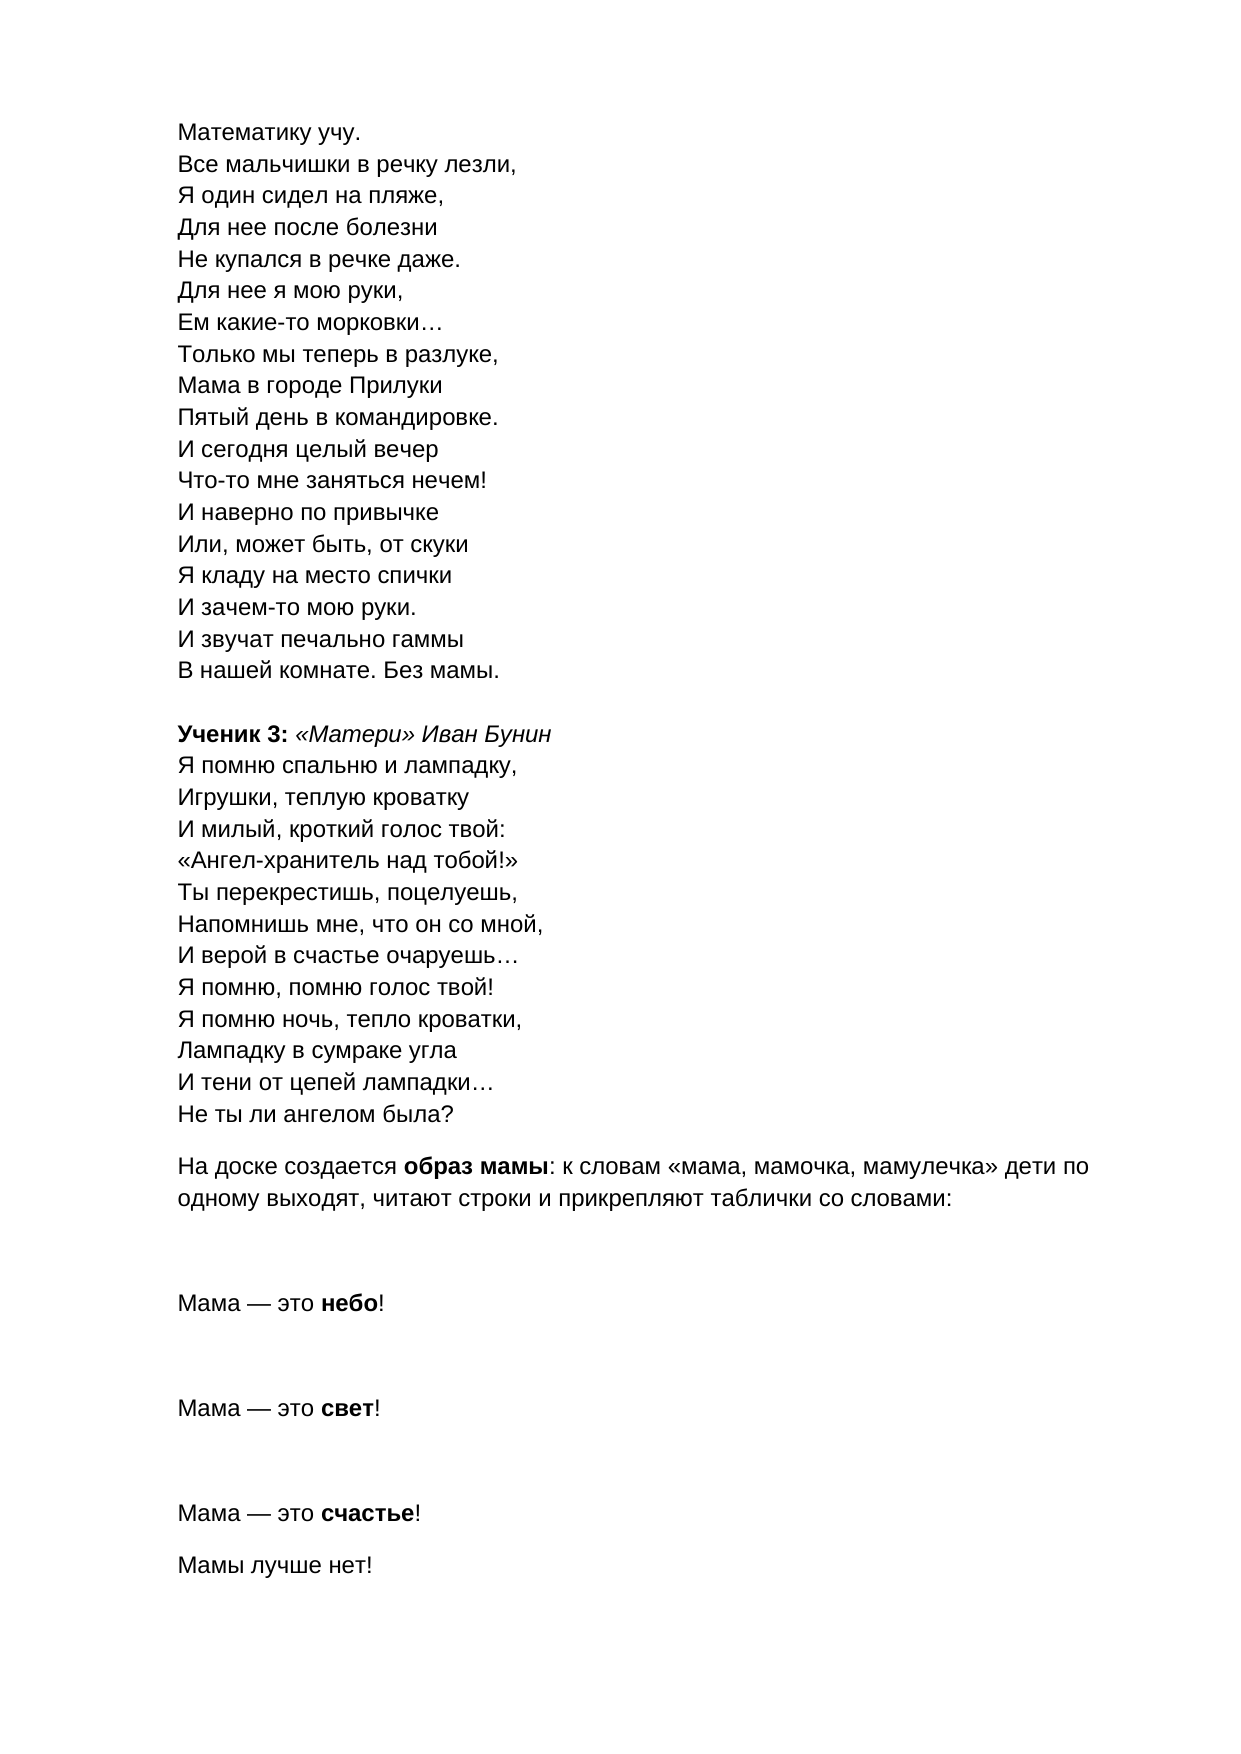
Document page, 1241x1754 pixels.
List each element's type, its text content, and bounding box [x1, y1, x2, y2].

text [177, 118, 1152, 1127]
text Мама — это свет! [177, 1394, 1152, 1422]
text На доске создается образ мамы: к словам «мама, мамочка, мамулечка» дети по одному выходят, читают строки и прикрепляют таблички со словами: [177, 1152, 1152, 1212]
text Мама — это счастье! [177, 1499, 1152, 1527]
text Мама — это небо! [177, 1289, 1152, 1317]
text Мамы лучше нет! [177, 1551, 1152, 1579]
